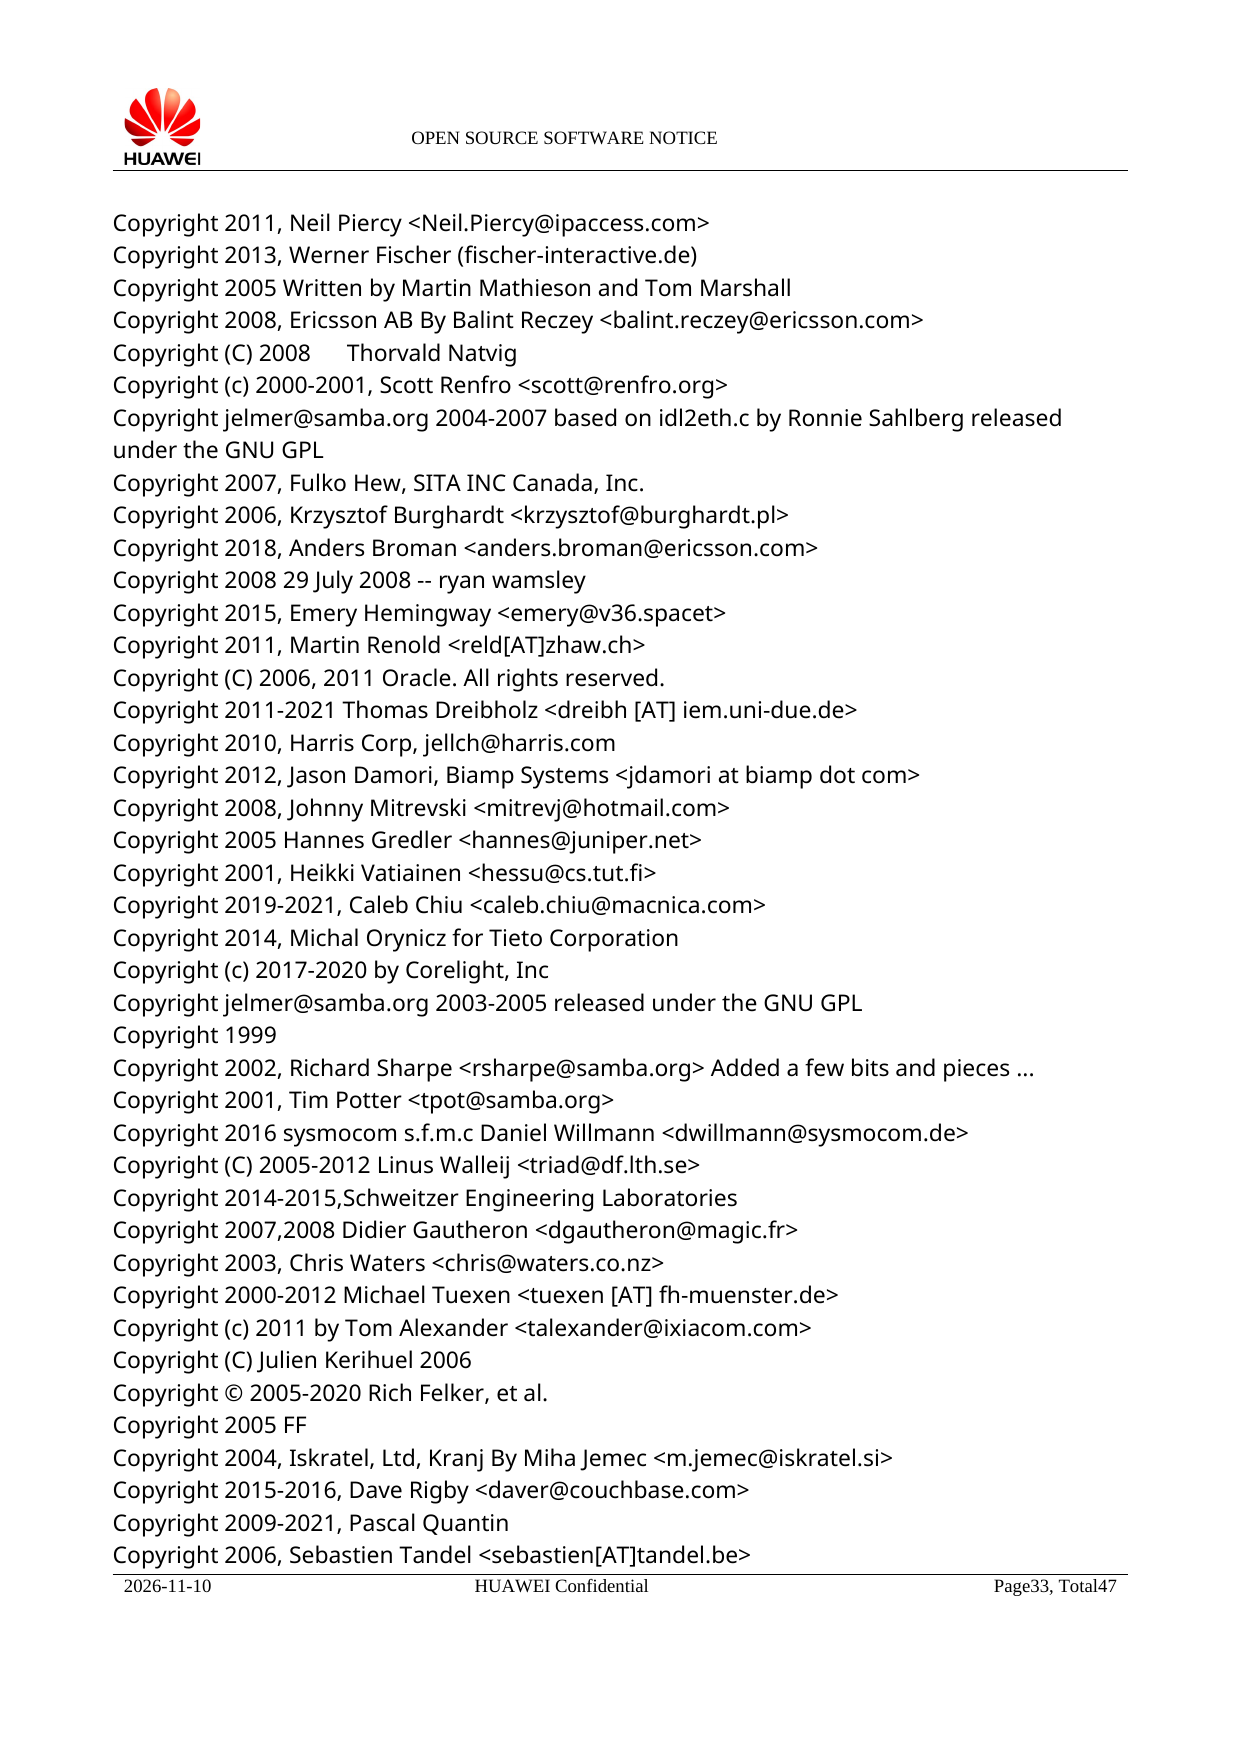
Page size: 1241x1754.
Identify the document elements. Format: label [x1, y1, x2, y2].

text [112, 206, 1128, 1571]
picture [124, 88, 201, 165]
